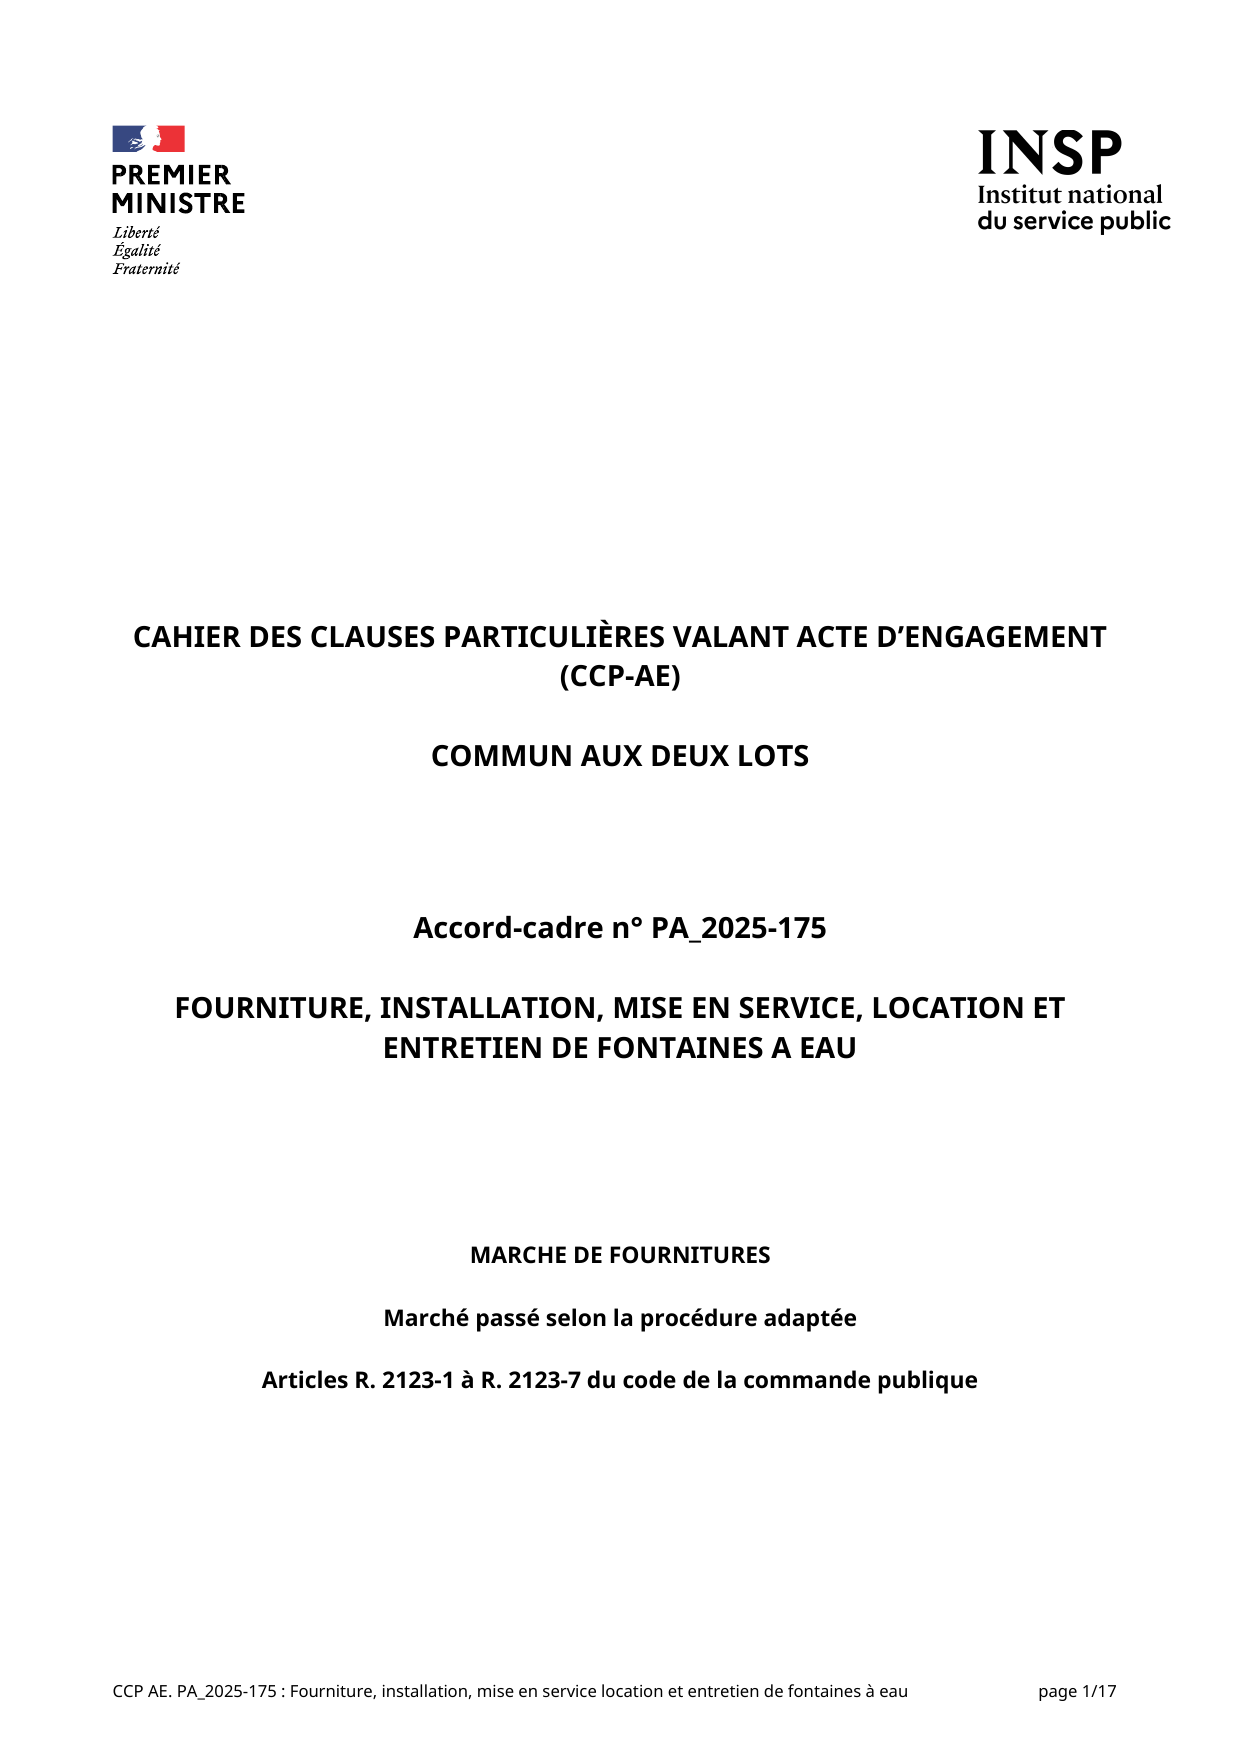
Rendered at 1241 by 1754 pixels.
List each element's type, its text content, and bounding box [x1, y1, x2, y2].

text CAHIER DES CLAUSES PARTICULIÈRES VALANT ACTE D’ENGAGEMENT [112, 616, 1128, 656]
text COMMUN AUX DEUX LOTS [112, 735, 1128, 775]
text MARCHE DE FOURNITURES [112, 1239, 1128, 1271]
picture [978, 130, 1171, 235]
table_header Accord-cadre n° PA_2025-175 FOURNITURE, INSTALLATION, MISE EN SERVICE, LOCATION ET ENTRETIEN DE FONTAINES A EAU [113, 869, 1128, 1146]
text (CCP-AE) [112, 656, 1128, 695]
text Marché passé selon la procédure adaptée [112, 1302, 1128, 1333]
text Articles R. 2123-1 à R. 2123-7 du code de la commande publique [112, 1364, 1128, 1396]
